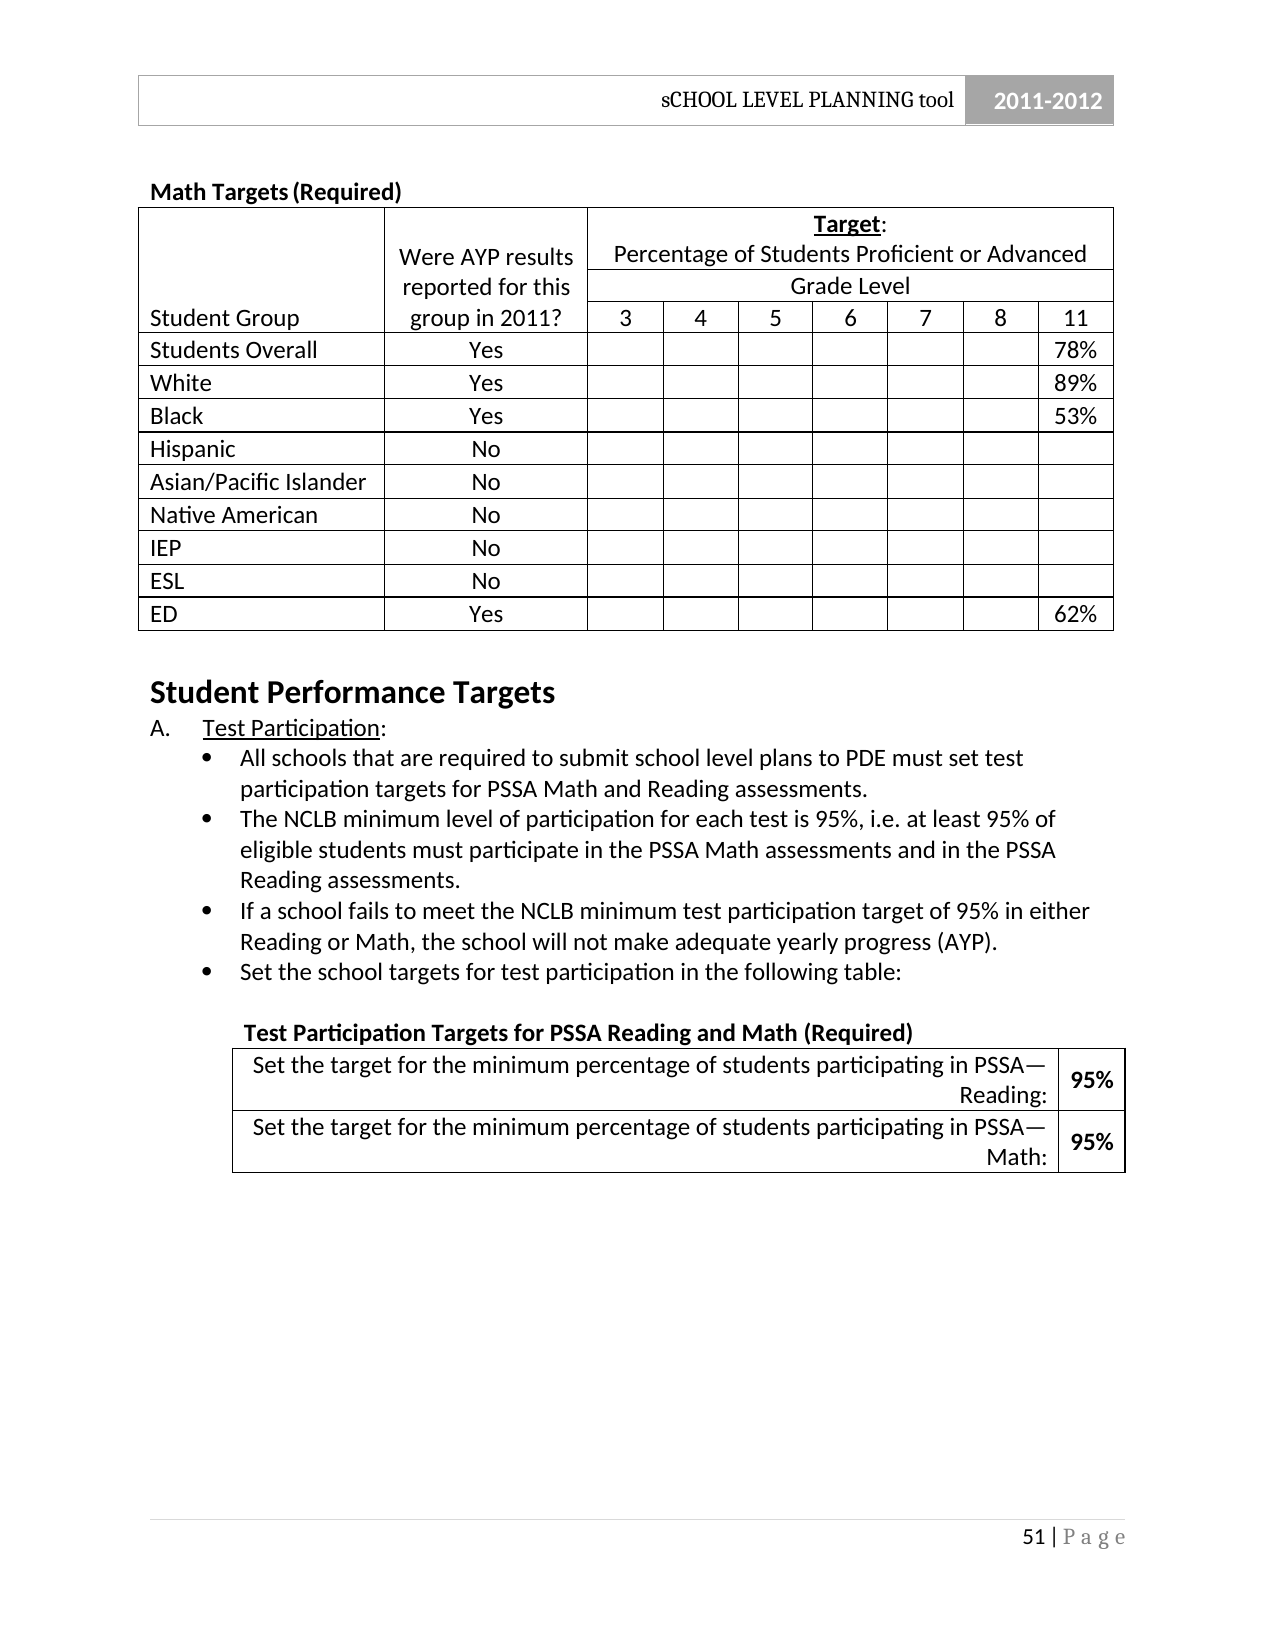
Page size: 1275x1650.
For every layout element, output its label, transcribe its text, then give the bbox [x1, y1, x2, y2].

table_cell [964, 531, 1038, 563]
table_cell Asian/Pacific Islander [139, 465, 384, 497]
table_cell [888, 598, 963, 629]
table_cell Students Overall [139, 333, 384, 365]
table_cell [964, 433, 1038, 464]
table_cell [664, 598, 738, 629]
table_cell [588, 333, 663, 365]
table_cell [888, 399, 963, 431]
text Math Targets (Required) [150, 177, 1125, 207]
table_cell [964, 565, 1038, 596]
table_cell 6 [813, 302, 887, 332]
table_cell [1039, 565, 1113, 596]
table_cell [1039, 465, 1113, 497]
table_cell No [385, 433, 587, 464]
table_cell [588, 366, 663, 398]
table_cell [739, 433, 812, 464]
table_cell Native American [139, 499, 384, 530]
table_cell [588, 531, 663, 563]
table_cell [964, 598, 1038, 629]
table_cell [588, 565, 663, 596]
table_cell [813, 465, 887, 497]
table_cell ED [139, 598, 384, 629]
table_cell [664, 465, 738, 497]
table_header Set the target for the minimum percentage of students participating in PSSA—Reading: [233, 1049, 1058, 1110]
table_cell [888, 531, 963, 563]
table_cell [964, 333, 1038, 365]
table_cell [1039, 499, 1113, 530]
list If a school fails to meet the NCLB minimum test participation target of 95% in either Reading or Math, the school will not make adequate yearly progress (AYP). [202, 895, 1125, 956]
table_cell ESL [139, 565, 384, 596]
table_cell [888, 333, 963, 365]
table_cell No [385, 531, 587, 563]
table_cell [813, 366, 887, 398]
table_cell [1039, 433, 1113, 464]
table_cell Yes [385, 366, 587, 398]
table_cell [964, 499, 1038, 530]
text Student Performance Targets [150, 671, 1125, 712]
table_cell [664, 433, 738, 464]
table_cell 8 [964, 302, 1038, 332]
table_cell [664, 366, 738, 398]
table_cell [739, 531, 812, 563]
table_cell [588, 465, 663, 497]
table_cell [588, 399, 663, 431]
table_cell [588, 499, 663, 530]
table_cell [964, 399, 1038, 431]
table_cell No [385, 465, 587, 497]
table_cell No [385, 499, 587, 530]
table_cell [813, 531, 887, 563]
list Set the school targets for test participation in the following table: [202, 956, 1125, 987]
table_cell [739, 366, 812, 398]
table_header Target: Percentage of Students Proficient or Advanced [588, 208, 1113, 269]
table_header Student Group [139, 208, 384, 332]
table_cell [664, 399, 738, 431]
table_cell [813, 333, 887, 365]
table_cell [888, 433, 963, 464]
table_cell [739, 598, 812, 629]
table_cell 95% [1059, 1111, 1124, 1172]
table_cell [588, 433, 663, 464]
table_cell 11 [1039, 302, 1113, 332]
table_cell [1039, 531, 1113, 563]
table_cell [813, 433, 887, 464]
table_cell IEP [139, 531, 384, 563]
table_cell 89% [1039, 366, 1113, 398]
table_cell Hispanic [139, 433, 384, 464]
table_cell [888, 465, 963, 497]
table_cell [664, 333, 738, 365]
table_cell Black [139, 399, 384, 431]
table_cell [964, 366, 1038, 398]
table_cell [739, 399, 812, 431]
table_cell [588, 598, 663, 629]
table_cell [664, 565, 738, 596]
table_cell [888, 366, 963, 398]
table_cell 62% [1039, 598, 1113, 629]
table_cell Yes [385, 598, 587, 629]
table_cell [813, 565, 887, 596]
table_cell [664, 531, 738, 563]
table_cell [813, 499, 887, 530]
table_cell Grade Level [588, 270, 1113, 301]
table_cell 53% [1039, 399, 1113, 431]
table_cell [888, 565, 963, 596]
table_cell No [385, 565, 587, 596]
table_cell Yes [385, 399, 587, 431]
table_header 95% [1059, 1049, 1124, 1110]
table_cell Set the target for the minimum percentage of students participating in PSSA—Math: [233, 1111, 1058, 1172]
table_cell 5 [739, 302, 812, 332]
table_cell [813, 399, 887, 431]
table_cell 3 [588, 302, 663, 332]
table_header Were AYP results reported for this group in 2011? [385, 208, 587, 332]
table_cell [739, 333, 812, 365]
table_cell [964, 465, 1038, 497]
table_cell Yes [385, 333, 587, 365]
text Test Participation Targets for PSSA Reading and Math (Required) [244, 1017, 1125, 1048]
table_cell 78% [1039, 333, 1113, 365]
table_cell 7 [888, 302, 963, 332]
table_cell White [139, 366, 384, 398]
table_cell 4 [664, 302, 738, 332]
table_cell [888, 499, 963, 530]
list The NCLB minimum level of participation for each test is 95%, i.e. at least 95% of eligible students must participate in the PSSA Math assessments and in the PSSA Reading assessments. [202, 803, 1125, 895]
table_cell [739, 499, 812, 530]
list All schools that are required to submit school level plans to PDE must set test participation targets for PSSA Math and Reading assessments. [202, 742, 1125, 803]
text A. Test Participation: [150, 712, 1125, 742]
table_cell [664, 499, 738, 530]
table_cell [813, 598, 887, 629]
table_cell [739, 465, 812, 497]
table_cell [739, 565, 812, 596]
